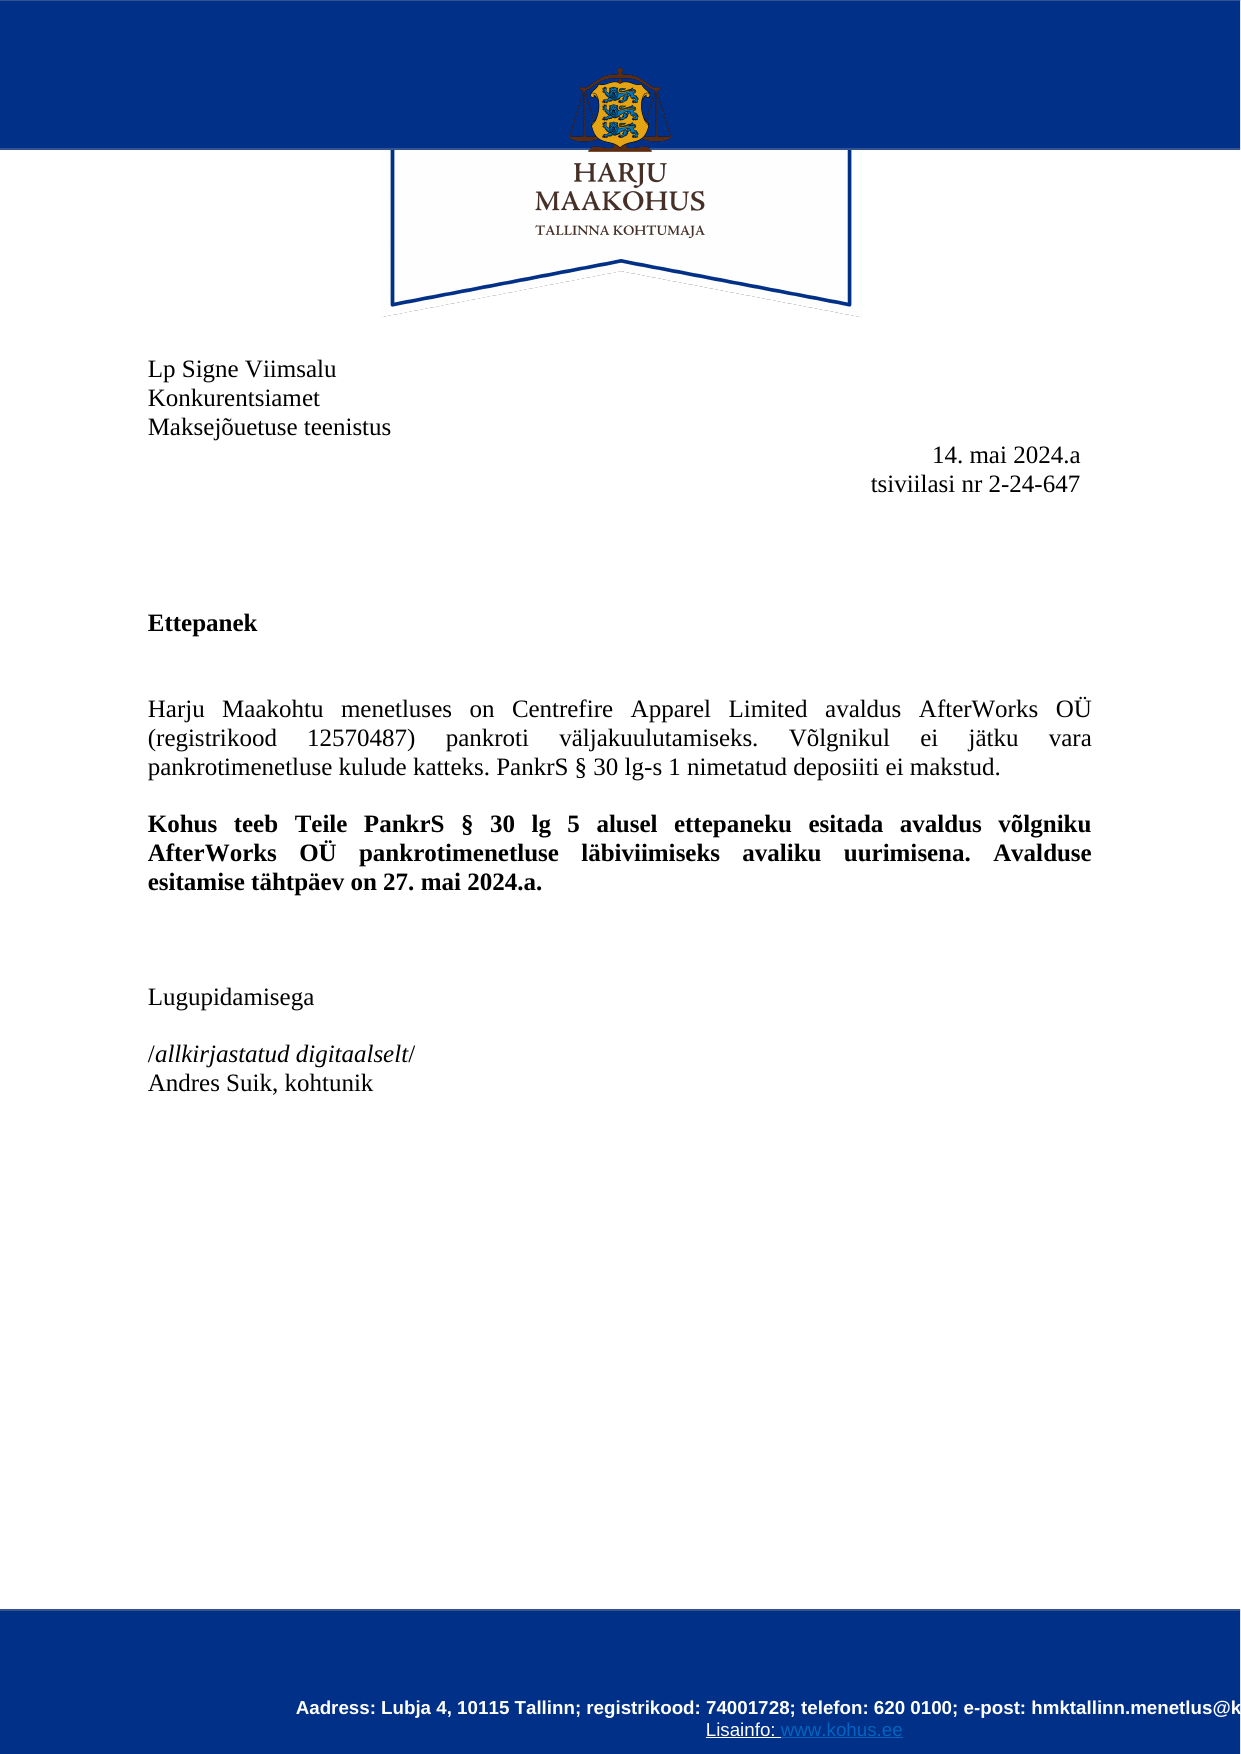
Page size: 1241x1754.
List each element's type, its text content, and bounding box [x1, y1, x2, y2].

picture [376, 28, 865, 333]
text /allkirjastatud digitaalselt/ [148, 1039, 1092, 1068]
text Maksejõuetuse teenistus [148, 412, 1092, 441]
text Kohus teeb Teile PankrS § 30 lg 5 alusel ettepaneku esitada avaldus võlgniku AfterWorks OÜ pankrotimenetluse läbiviimiseks avaliku uurimisena. Avalduse esitamise tähtpäev on 27. mai 2024.a. [148, 809, 1092, 896]
table_header 14. mai 2024.a tsiviilasi nr 2-24-647 [758, 441, 1091, 522]
text Andres Suik, kohtunik [148, 1068, 1092, 1097]
text Lugupidamisega [148, 982, 1092, 1011]
text Harju Maakohtu menetluses on Centrefire Apparel Limited avaldus AfterWorks OÜ (registrikood 12570487) pankroti väljakuulutamiseks. Võlgnikul ei jätku vara pankrotimenetluse kulude katteks. PankrS § 30 lg-s 1 nimetatud deposiiti ei makstud. [148, 694, 1092, 781]
text Lp Signe Viimsalu [148, 354, 1092, 383]
text Konkurentsiamet [148, 383, 1092, 412]
text Ettepanek [148, 608, 1092, 637]
